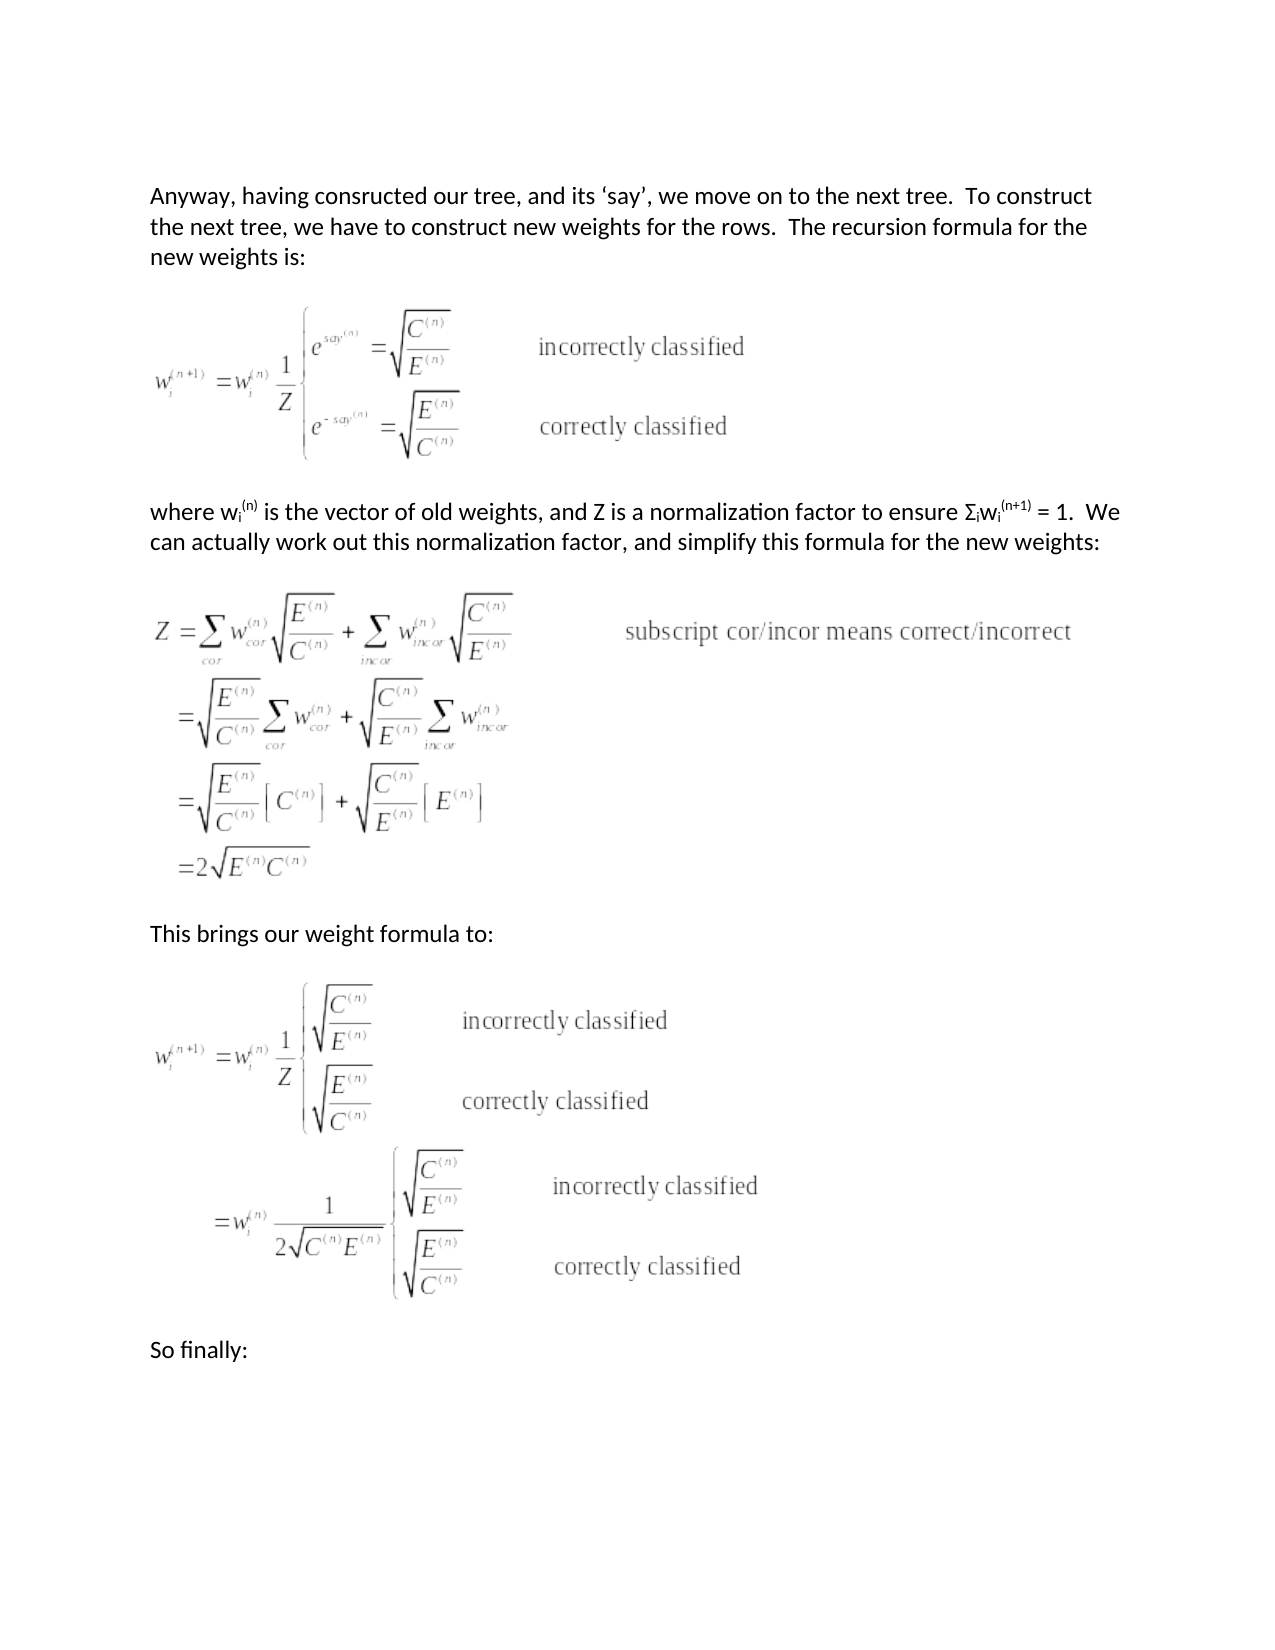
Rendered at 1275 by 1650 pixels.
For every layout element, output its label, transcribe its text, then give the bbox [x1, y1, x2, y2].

text where wi(n) is the vector of old weights, and Z is a normalization factor to ensure Σiwi(n+1) = 1. We can actually work out this normalization factor, and simplify this formula for the new weights: [150, 496, 1125, 557]
text This brings our weight formula to: [150, 918, 1125, 948]
text Anyway, having consructed our tree, and its ‘say’, we move on to the next tree. To construct the next tree, we have to construct new weights for the rows. The recursion formula for the new weights is: [150, 181, 1125, 272]
text So finally: [150, 1334, 1125, 1365]
